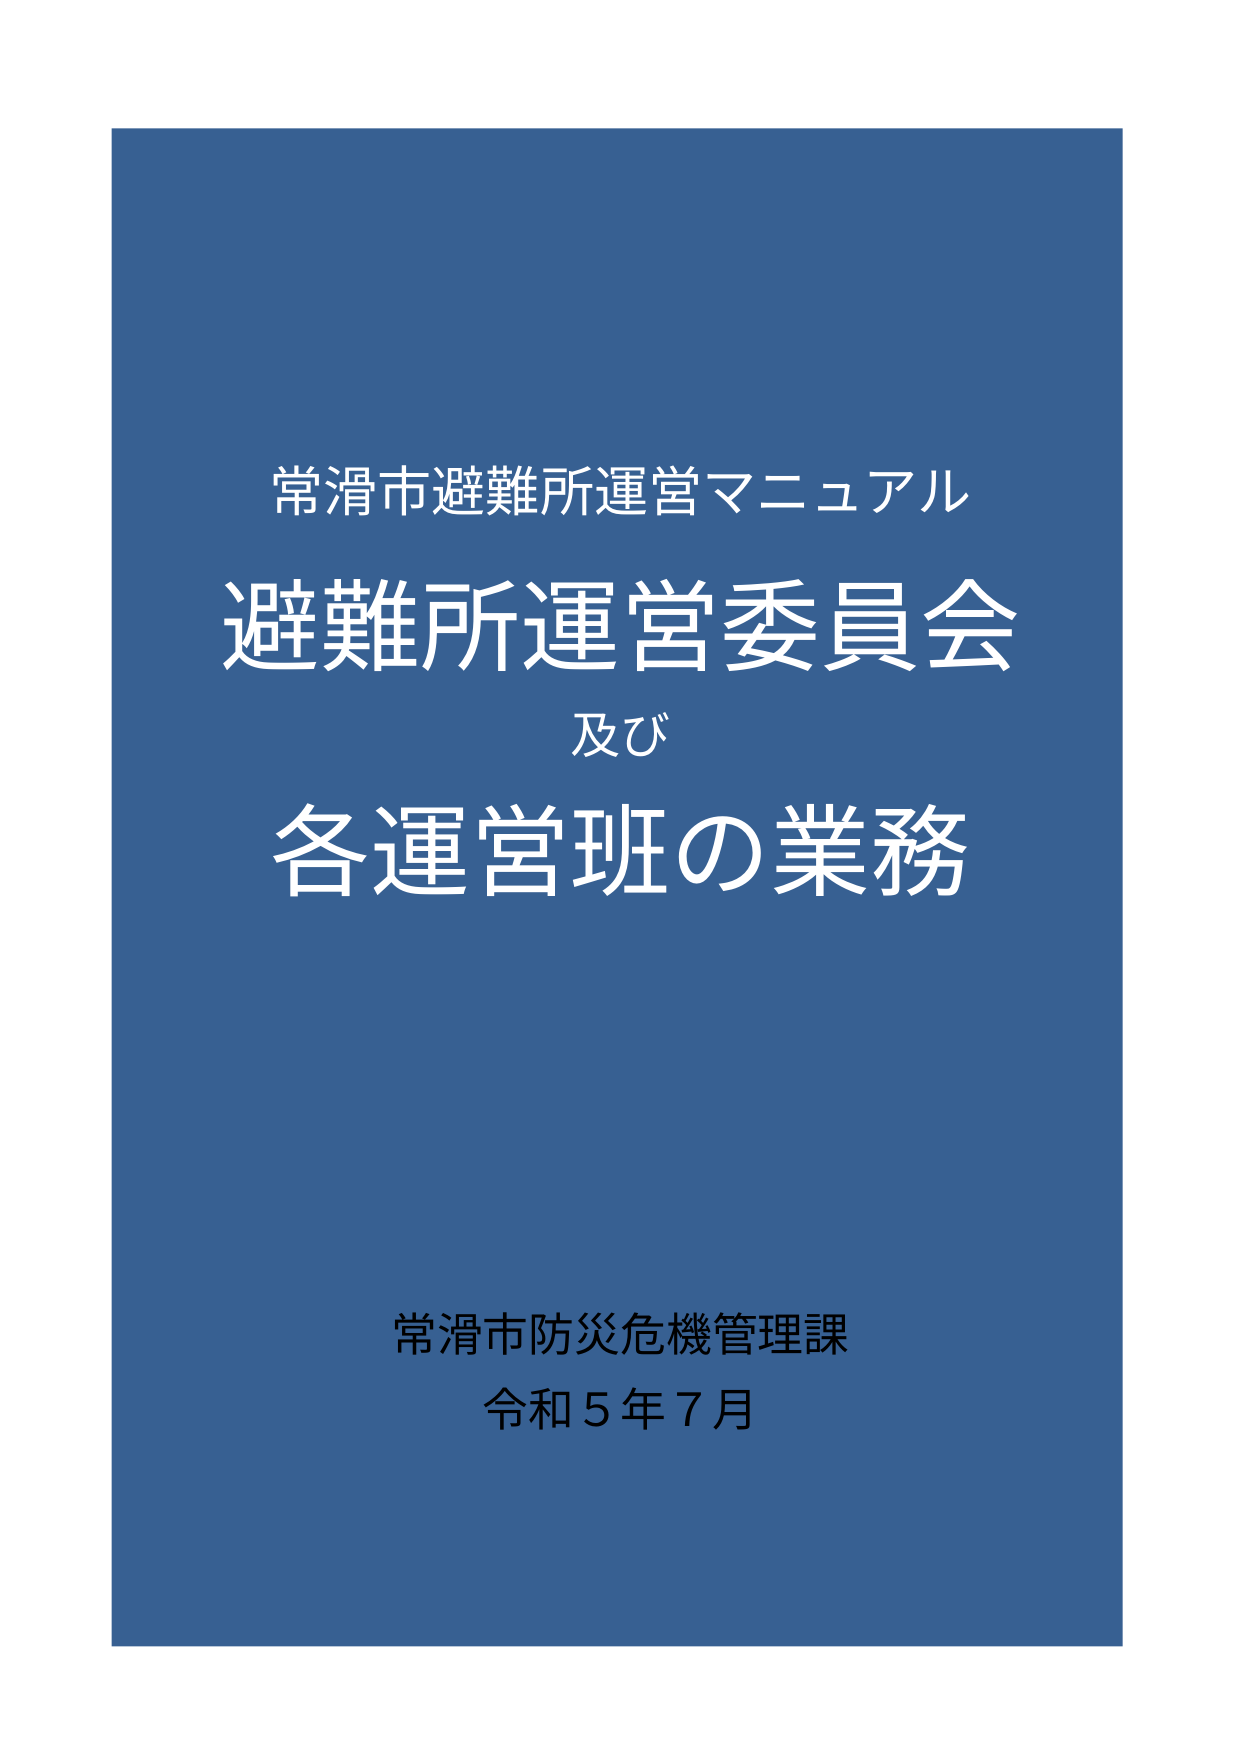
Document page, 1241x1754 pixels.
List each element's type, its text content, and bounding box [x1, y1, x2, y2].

text 避難所運営委員会 [118, 544, 1122, 694]
text 常滑市防災危機管理課 [118, 1294, 1122, 1369]
text 常滑市避難所運営マニュアル [118, 432, 1122, 544]
text 令和５年７月 [118, 1369, 1122, 1444]
text 及び [118, 694, 1122, 769]
text 各運営班の業務 [118, 769, 1122, 919]
